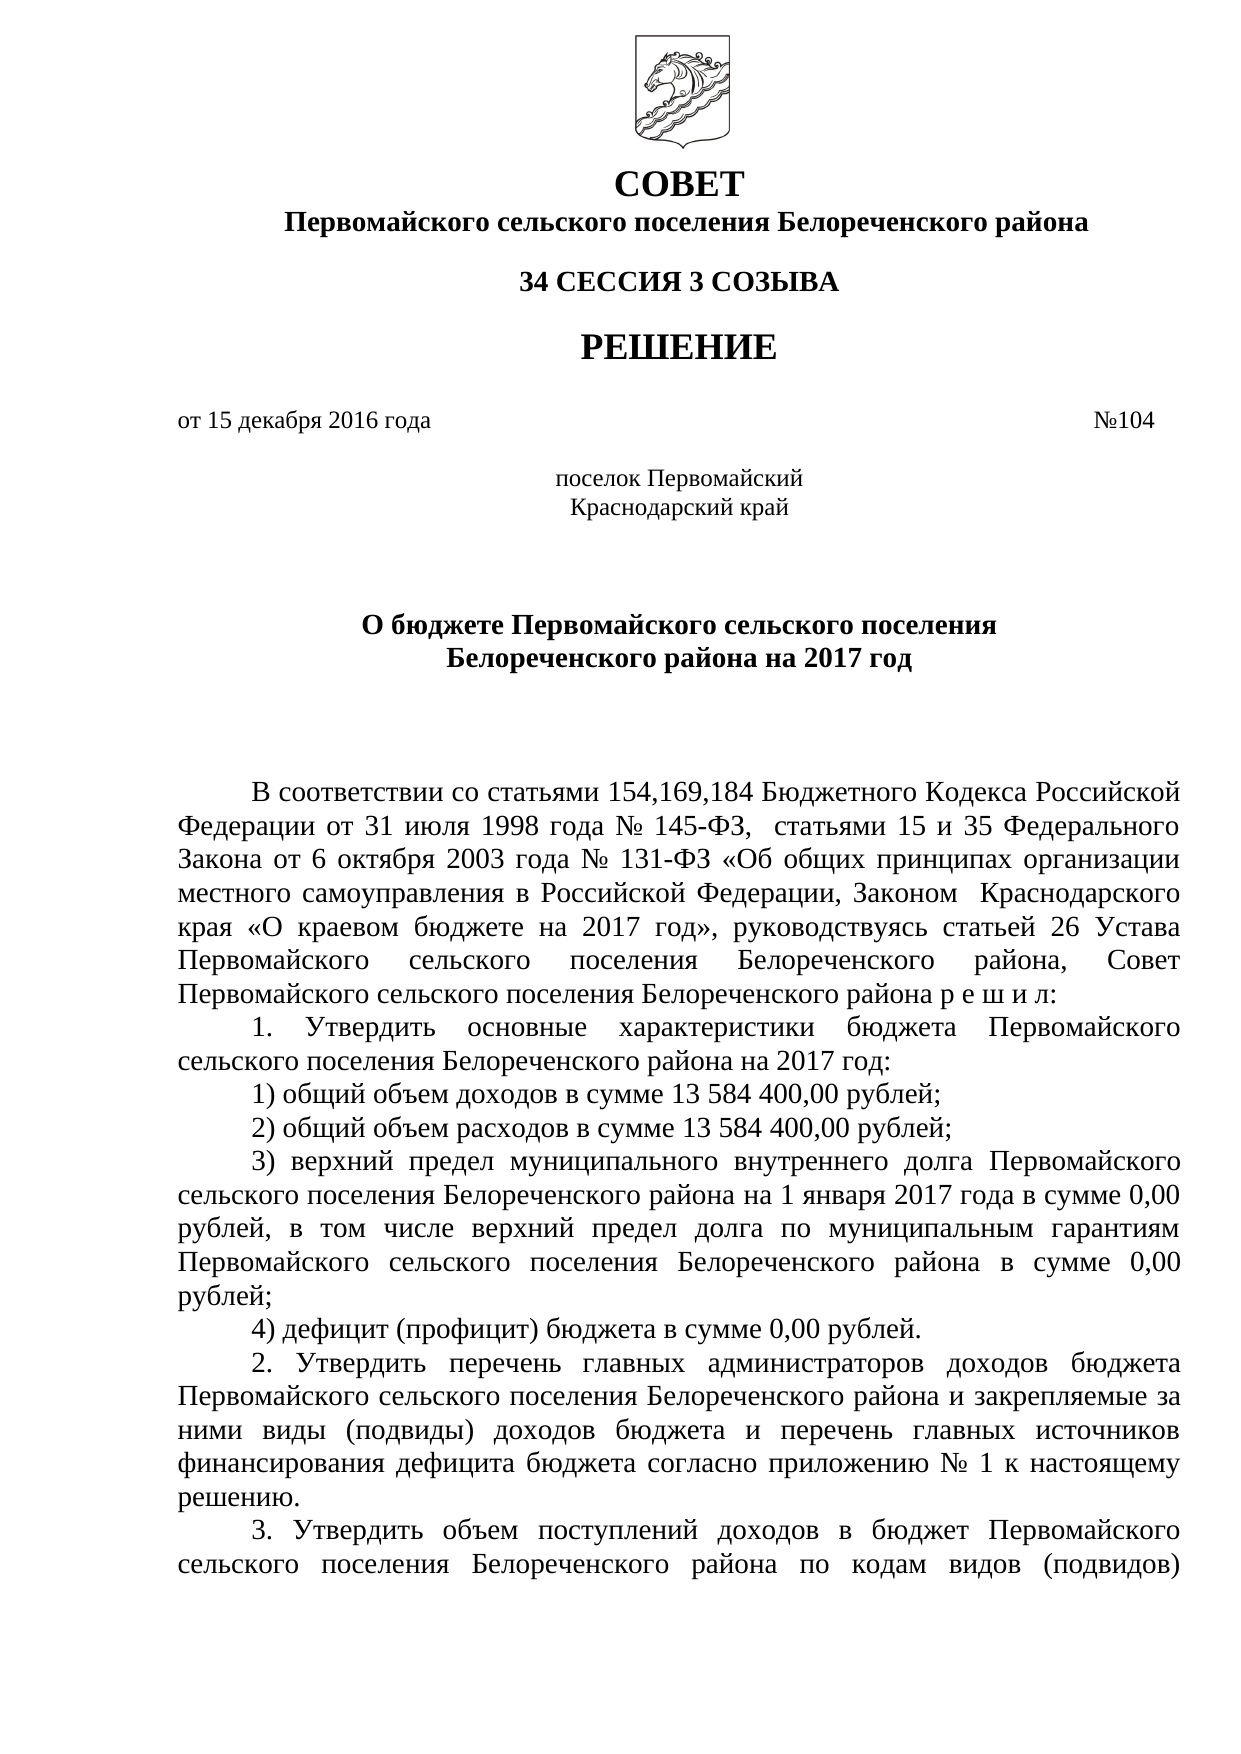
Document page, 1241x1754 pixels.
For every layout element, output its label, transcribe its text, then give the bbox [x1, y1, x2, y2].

text РЕШЕНИЕ [177, 324, 1181, 367]
subtitle Белореченского района на 2017 год [177, 640, 1181, 674]
text 2) общий объем расходов в сумме 13 584 400,00 рублей; [177, 1110, 1181, 1143]
text СОВЕТ [177, 161, 1181, 204]
subtitle О бюджете Первомайского сельского поселения [177, 607, 1181, 640]
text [177, 1512, 1181, 1579]
text 4) дефицит (профицит) бюджета в сумме 0,00 рублей. [177, 1311, 1181, 1345]
text Первомайского сельского поселения Белореченского района [177, 204, 1181, 238]
picture [635, 35, 730, 149]
text от 15 декабря 2016 года №104 [177, 406, 1181, 434]
text 1. Утвердить основные характеристики бюджета Первомайского сельского поселения Белореченского района на 2017 год: [177, 1009, 1181, 1076]
text 1) общий объем доходов в сумме 13 584 400,00 рублей; [177, 1076, 1181, 1110]
text 34 СЕССИЯ 3 СОЗЫВА [177, 264, 1181, 298]
text 3) верхний предел муниципального внутреннего долга Первомайского сельского поселения Белореченского района на 1 января 2017 года в сумме 0,00 рублей, в том числе верхний предел долга по муниципальным гарантиям Первомайского сельского поселения Белореченского района в сумме 0,00 рублей; [177, 1143, 1181, 1311]
subtitle В соответствии со статьями 154,169,184 Бюджетного Кодекса Российской Федерации от 31 июля 1998 года № 145-ФЗ, статьями 15 и 35 Федерального Закона от 6 октября 2003 года № 131-ФЗ «Об общих принципах организации местного самоуправления в Российской Федерации, Законом Краснодарского края «О краевом бюджете на 2017 год», руководствуясь статьей 26 Устава Первомайского сельского поселения Белореченского района, Совет Первомайского сельского поселения Белореченского района р е ш и л: [177, 774, 1181, 1009]
text поселок Первомайский [177, 463, 1181, 492]
text Краснодарский край [177, 492, 1181, 521]
text 2. Утвердить перечень главных администраторов доходов бюджета Первомайского сельского поселения Белореченского района и закрепляемые за ними виды (подвиды) доходов бюджета и перечень главных источников финансирования дефицита бюджета согласно приложению № 1 к настоящему решению. [177, 1345, 1181, 1512]
